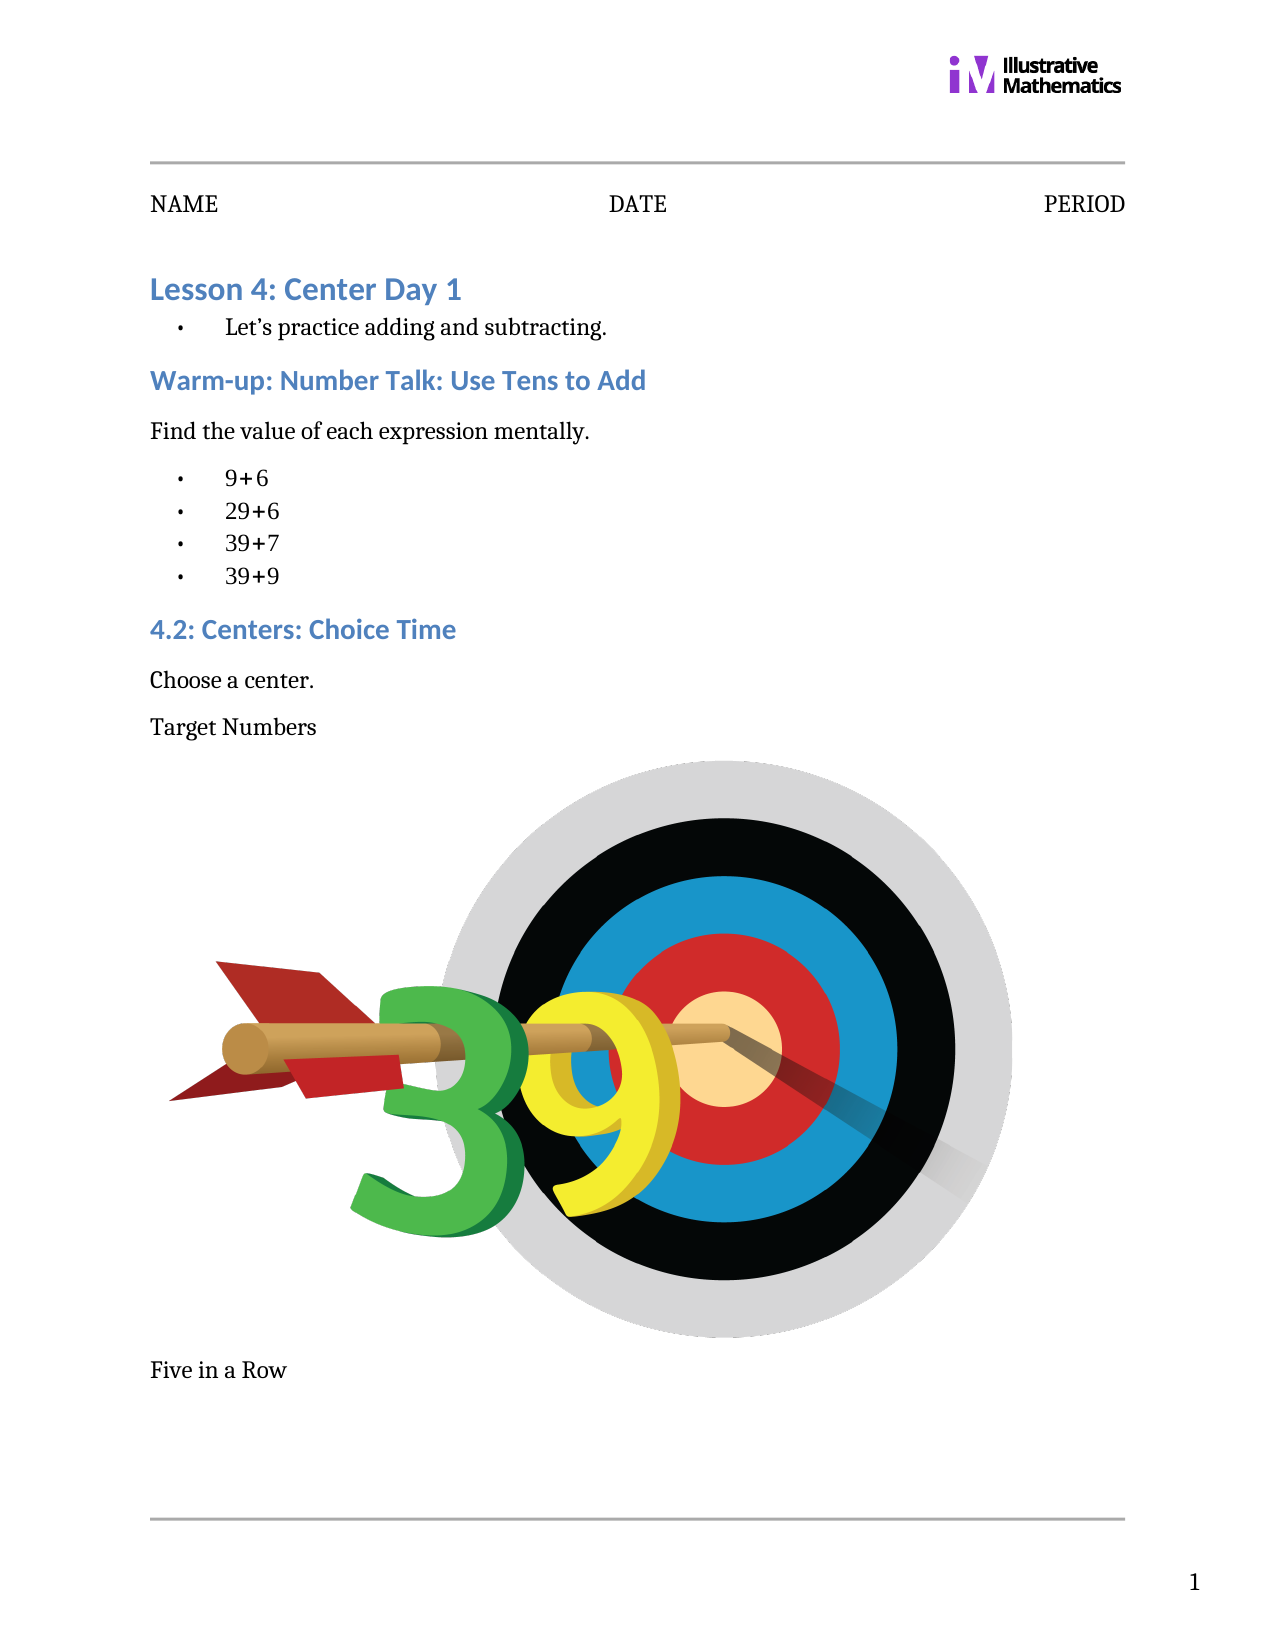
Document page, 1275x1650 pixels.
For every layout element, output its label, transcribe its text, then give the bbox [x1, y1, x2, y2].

list Let’s practice adding and subtracting. [175, 313, 1125, 342]
text Target Numbers [150, 713, 1125, 742]
picture [949, 55, 1121, 93]
subtitle Warm-up: Number Talk: Use Tens to Add [150, 362, 1125, 398]
subtitle Lesson 4: Center Day 1 [150, 268, 1125, 309]
text Choose a center. [150, 666, 1125, 694]
text Five in a Row [150, 1356, 1125, 1385]
picture [168, 760, 1013, 1338]
text Find the value of each expression mentally. [150, 417, 1125, 446]
subtitle 4.2: Centers: Choice Time [150, 611, 1125, 647]
